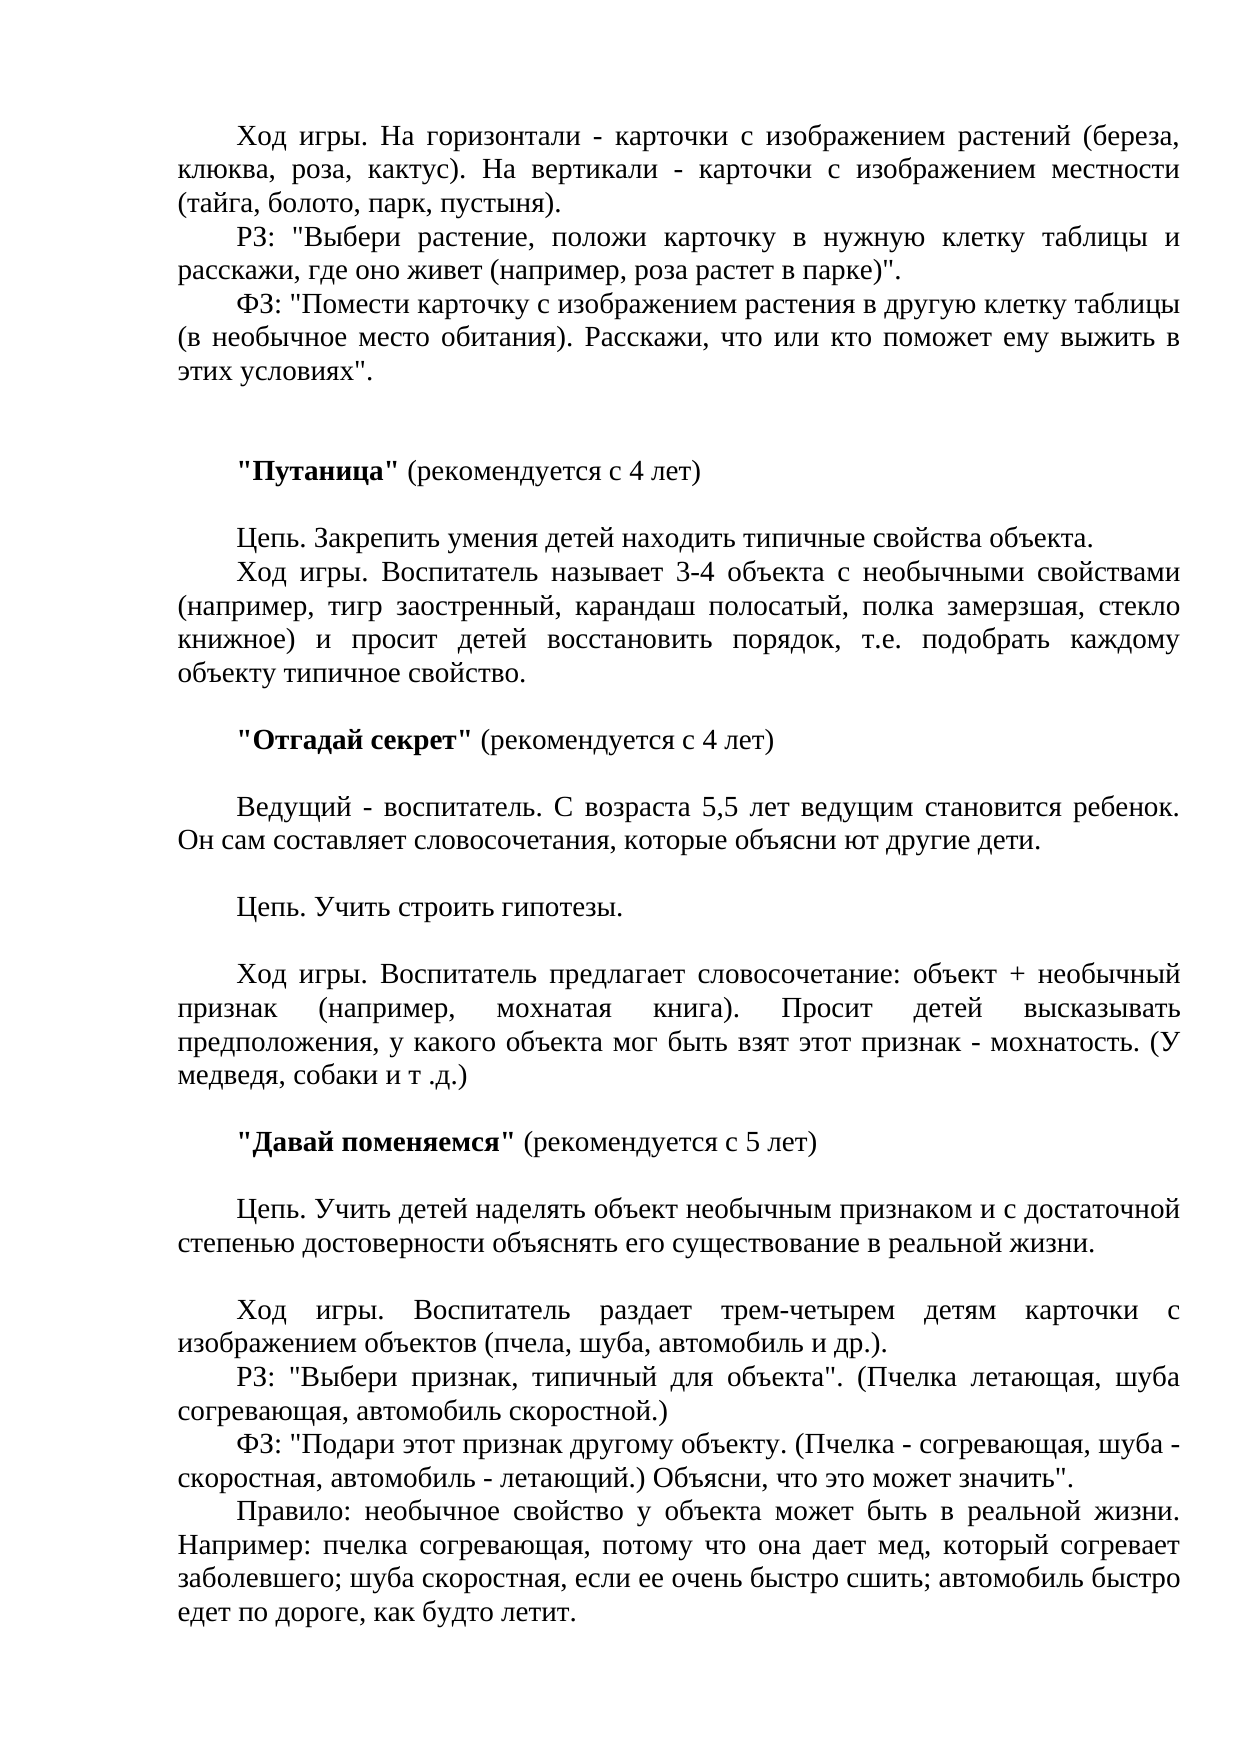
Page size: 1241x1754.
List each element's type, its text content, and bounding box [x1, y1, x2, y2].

text "Давай поменяемся" (рекомендуется с 5 лет) [177, 1124, 1181, 1158]
text Правило: необычное свойство у объекта может быть в реальной жизни. Например: пчелка согревающая, потому что она дает мед, который согревает заболевшего; шуба скоростная, если ее очень быстро сшить; автомобиль быстро едет по дороге, как будто летит. [177, 1493, 1181, 1627]
text "Путаница" (рекомендуется с 4 лет) [177, 453, 1181, 487]
text Ход игры. Воспитатель предлагает словосочетание: объект + необычный признак (например, мохнатая книга). Просит детей высказывать предположения, у какого объекта мог быть взят этот признак - мохнатость. (У медведя, собаки и т .д.) [177, 957, 1181, 1091]
text ФЗ: "Помести карточку с изображением растения в другую клетку таблицы (в необычное место обитания). Расскажи, что или кто поможет ему выжить в этих условиях". [177, 286, 1181, 386]
text Ход игры. Воспитатель раздает трем-четырем детям карточки с изображением объектов (пчела, шуба, автомобиль и др.). [177, 1292, 1181, 1359]
text Ведущий - воспитатель. С возраста 5,5 лет ведущим становится ребенок. Он сам составляет словосочетания, которые объясни­ ют другие дети. [177, 789, 1181, 856]
text ФЗ: "Подари этот признак другому объекту. (Пчелка - согревающая, шуба - скоростная, автомобиль - летающий.) Объясни, что это может значить". [177, 1426, 1181, 1493]
text РЗ: "Выбери признак, типичный для объекта". (Пчелка летающая, шуба согревающая, автомобиль скоростной.) [177, 1359, 1181, 1426]
text "Отгадай секрет" (рекомендуется с 4 лет) [177, 722, 1181, 755]
text Цепь. Закрепить умения детей находить типичные свойства объекта. [177, 521, 1181, 554]
text Цепь. Учить строить гипотезы. [177, 889, 1181, 923]
text Ход игры. Воспитатель называет 3-4 объекта с необычными свойствами (например, тигр заостренный, карандаш полосатый, полка замерзшая, стекло книжное) и просит детей восстановить порядок, т.е. подобрать каждому объекту типичное свойство. [177, 554, 1181, 688]
text Ход игры. На горизонтали - карточки с изображением растений (береза, клюква, роза, кактус). На вертикали - карточки с изображением местности (тайга, болото, парк, пустыня). [177, 118, 1181, 219]
text РЗ: "Выбери растение, положи карточку в нужную клетку таблицы и расскажи, где оно живет (например, роза растет в парке)". [177, 219, 1181, 286]
text Цепь. Учить детей наделять объект необычным признаком и с достаточной степенью достоверности объяснять его существование в реальной жизни. [177, 1191, 1181, 1258]
